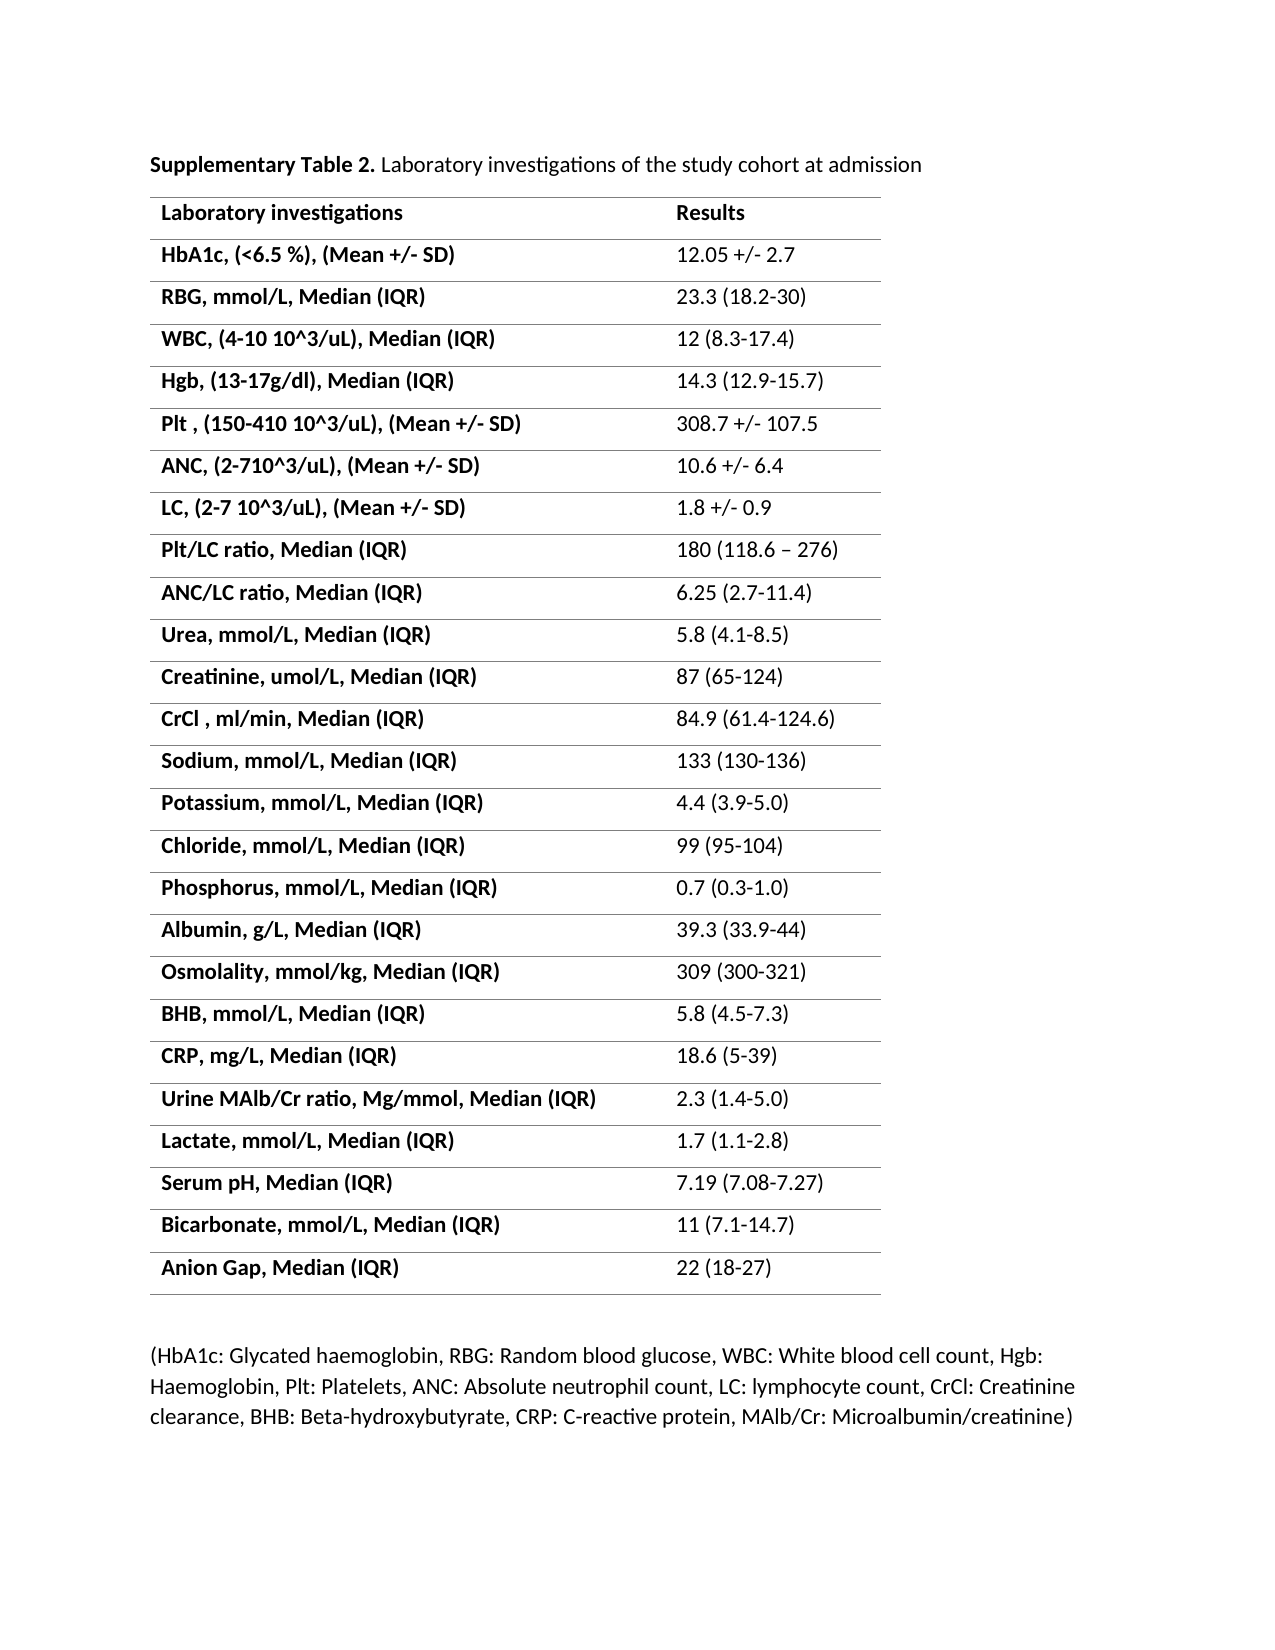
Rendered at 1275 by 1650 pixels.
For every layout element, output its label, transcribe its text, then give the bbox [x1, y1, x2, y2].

table_cell 7.19 (7.08-7.27) [665, 1168, 881, 1209]
table_cell 22 (18-27) [665, 1253, 881, 1294]
table_cell Anion Gap, Median (IQR) [150, 1253, 665, 1294]
table_cell 87 (65-124) [665, 662, 881, 703]
table_cell 308.7 +/- 107.5 [665, 409, 881, 450]
table_cell Lactate, mmol/L, Median (IQR) [150, 1126, 665, 1167]
table_cell Hgb, (13-17g/dl), Median (IQR) [150, 367, 665, 408]
table_cell RBG, mmol/L, Median (IQR) [150, 282, 665, 323]
table_cell 14.3 (12.9-15.7) [665, 367, 881, 408]
table_cell 5.8 (4.5-7.3) [665, 1000, 881, 1041]
table_cell CRP, mg/L, Median (IQR) [150, 1042, 665, 1083]
table_cell Sodium, mmol/L, Median (IQR) [150, 746, 665, 787]
table_cell Bicarbonate, mmol/L, Median (IQR) [150, 1210, 665, 1252]
table_cell 5.8 (4.1-8.5) [665, 620, 881, 661]
table_cell 133 (130-136) [665, 746, 881, 787]
table_cell CrCl , ml/min, Median (IQR) [150, 704, 665, 745]
table_cell 4.4 (3.9-5.0) [665, 789, 881, 830]
table_cell 2.3 (1.4-5.0) [665, 1084, 881, 1125]
text (HbA1c: Glycated haemoglobin, RBG: Random blood glucose, WBC: White blood cell count, Hgb: Haemoglobin, Plt: Platelets, ANC: Absolute neutrophil count, LC: lymphocyte count, CrCl: Creatinine clearance, BHB: Beta-hydroxybutyrate, CRP: C-reactive protein, MAlb/Cr: Microalbumin/creatinine) [150, 1342, 1125, 1430]
table_cell 1.7 (1.1-2.8) [665, 1126, 881, 1167]
table_cell 11 (7.1-14.7) [665, 1210, 881, 1252]
table_cell 0.7 (0.3-1.0) [665, 873, 881, 914]
table_cell ANC/LC ratio, Median (IQR) [150, 578, 665, 619]
table_cell Urine MAlb/Cr ratio, Mg/mmol, Median (IQR) [150, 1084, 665, 1125]
table_cell Plt/LC ratio, Median (IQR) [150, 535, 665, 577]
table_cell 12 (8.3-17.4) [665, 325, 881, 366]
table_cell 1.8 +/- 0.9 [665, 493, 881, 534]
table_cell Urea, mmol/L, Median (IQR) [150, 620, 665, 661]
table_cell LC, (2-7 10^3/uL), (Mean +/- SD) [150, 493, 665, 534]
table_cell Chloride, mmol/L, Median (IQR) [150, 831, 665, 872]
table_cell 18.6 (5-39) [665, 1042, 881, 1083]
table_cell 309 (300-321) [665, 957, 881, 998]
table_cell 10.6 +/- 6.4 [665, 451, 881, 492]
table_cell 6.25 (2.7-11.4) [665, 578, 881, 619]
table_cell 84.9 (61.4-124.6) [665, 704, 881, 745]
table_cell 39.3 (33.9-44) [665, 915, 881, 956]
table_cell ANC, (2-710^3/uL), (Mean +/- SD) [150, 451, 665, 492]
table_cell BHB, mmol/L, Median (IQR) [150, 1000, 665, 1041]
table_cell Creatinine, umol/L, Median (IQR) [150, 662, 665, 703]
table_cell Plt , (150-410 10^3/uL), (Mean +/- SD) [150, 409, 665, 450]
table_cell Serum pH, Median (IQR) [150, 1168, 665, 1209]
table_cell 12.05 +/- 2.7 [665, 240, 881, 281]
table_cell WBC, (4-10 10^3/uL), Median (IQR) [150, 325, 665, 366]
table_cell Osmolality, mmol/kg, Median (IQR) [150, 957, 665, 998]
text Supplementary Table 2. Laboratory investigations of the study cohort at admission [150, 150, 1125, 178]
table_cell Phosphorus, mmol/L, Median (IQR) [150, 873, 665, 914]
table_cell 99 (95-104) [665, 831, 881, 872]
table_header Results [665, 198, 881, 239]
table_header Laboratory investigations [150, 198, 665, 239]
table_cell Potassium, mmol/L, Median (IQR) [150, 789, 665, 830]
table_cell 23.3 (18.2-30) [665, 282, 881, 323]
table_cell Albumin, g/L, Median (IQR) [150, 915, 665, 956]
table_cell 180 (118.6 – 276) [665, 535, 881, 577]
table_cell HbA1c, (<6.5 %), (Mean +/- SD) [150, 240, 665, 281]
